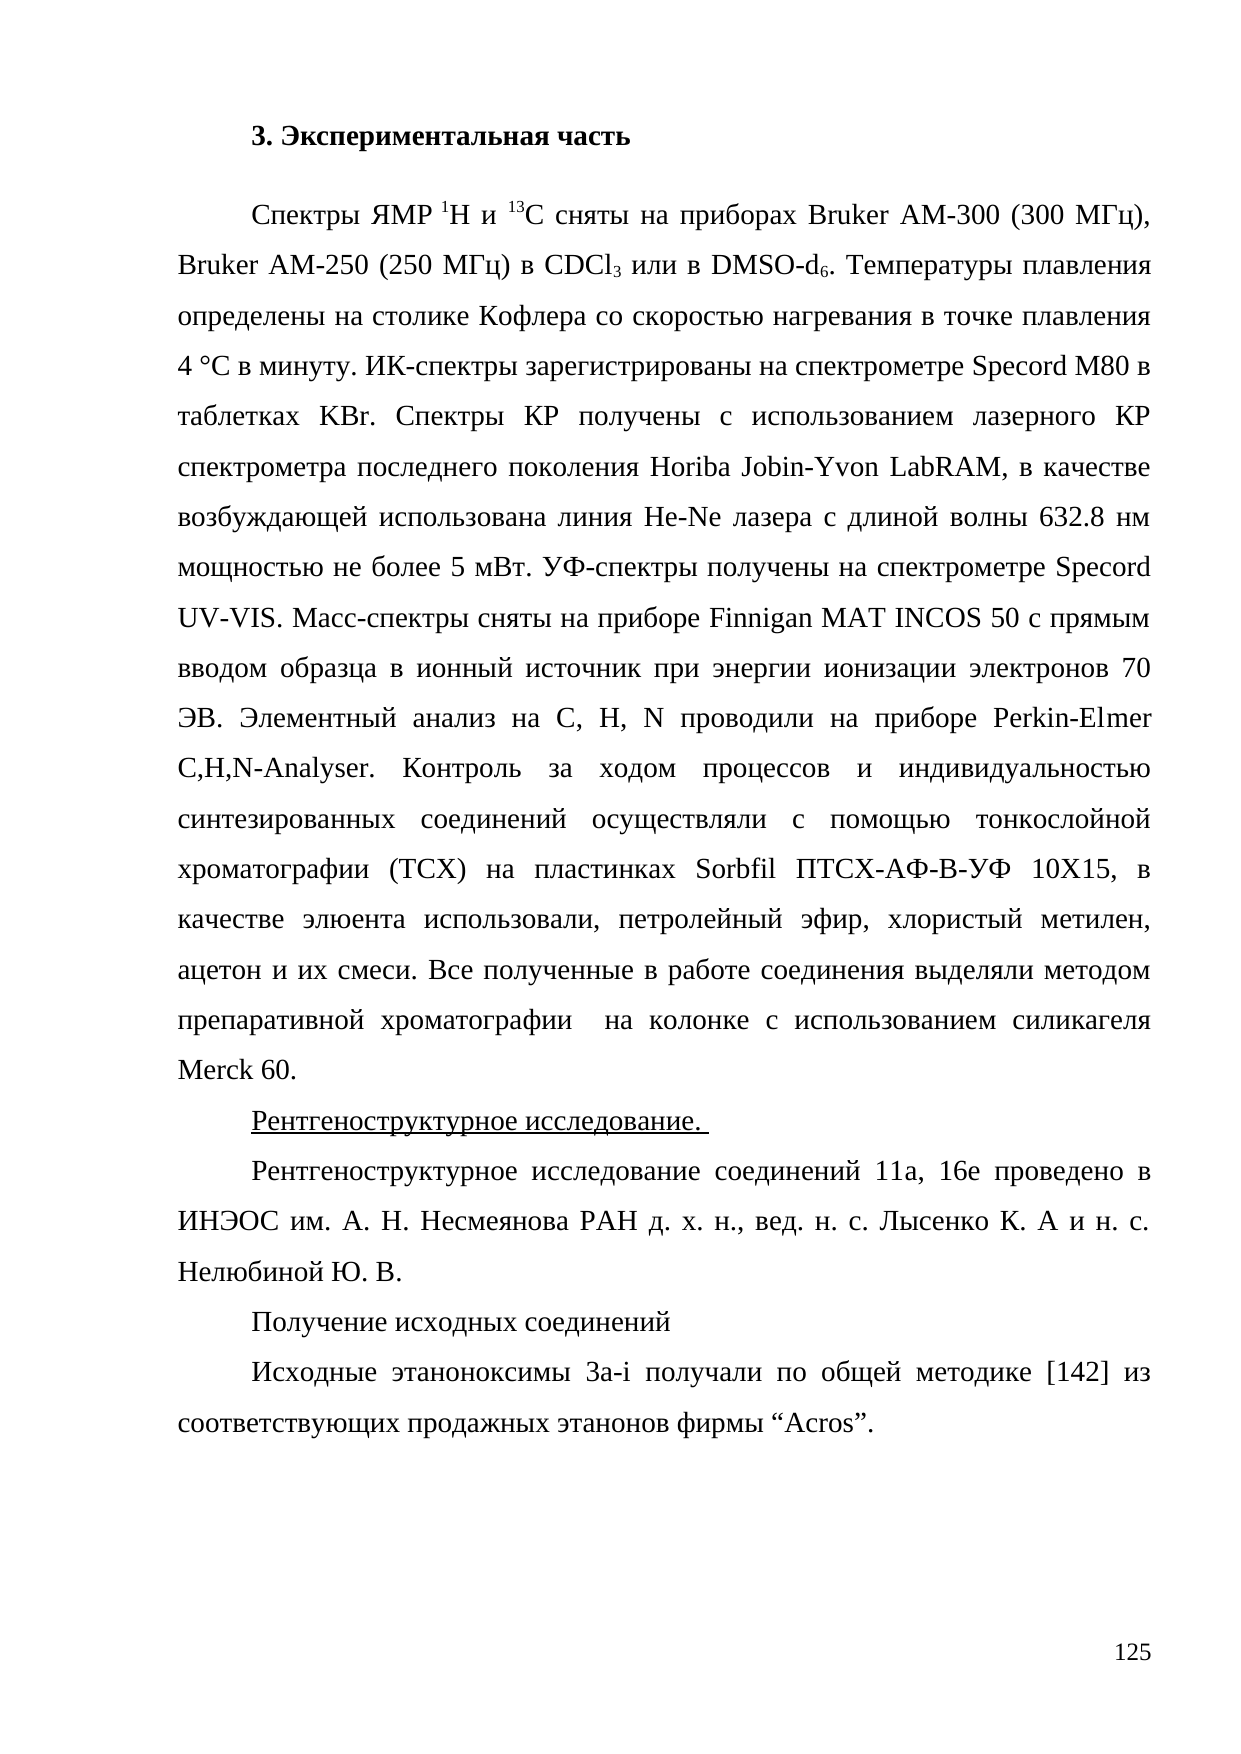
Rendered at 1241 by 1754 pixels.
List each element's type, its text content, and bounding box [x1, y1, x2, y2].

text Спектры ЯМР 1Н и 13С сняты на приборах Bruker AМ-300 (300 МГц), Bruker AМ-250 (250 МГц) в CDCl3 или в DMSO-d6. Температуры плавления определены на столике Кофлера со скоростью нагревания в точке плавления 4 °С в минуту. ИК-спектры зарегистрированы на спектрометре Specord М80 в таблетках KBr. Спектры КР получены с использованием лазерного КР спектрометра последнего поколения Horiba Jobin-Yvon LabRAM, в качестве возбуждающей использована линия He-Ne лазера с длиной волны 632.8 нм мощностью не более 5 мВт. УФ-спектры получены на спектрометре Specord UV-VIS. Масс-спектры сняты на приборе Finnigan МAТ INCOS 50 с прямым вводом образца в ионный источник при энергии ионизации электронов 70 ЭВ. Элементный анализ на C, H, N проводили на приборе Perkin-Elmer C,H,N-Analyser. Контроль за ходом процессов и индивидуальностью синтезированных соединений осуществляли с помощью тонкослойной хроматографии (ТСХ) на пластинках Sorbfil ПТСХ-АФ-В-УФ 10Х15, в качестве элюента использовали, петролейный эфир, хлористый метилен, ацетон и их смеси. Все полученные в работе соединения выделяли методом препаративной хроматографии на колонке с использованием силикагеля Мerck 60. [177, 197, 1152, 1086]
text Получение исходных соединений [177, 1304, 1152, 1338]
text Исходные этаноноксимы 3a-i получали по общей методике [142] из соответствующих продажных этанонов фирмы “Acros”. [177, 1354, 1152, 1438]
text Рентгеноструктурное исследование соединений 11a, 16e проведено в ИНЭОС им. А. Н. Несмеянова РАН д. х. н., вед. н. с. Лысенко К. А и н. с. Нелюбиной Ю. В. [177, 1153, 1152, 1287]
text Рентгеноструктурное исследование. [177, 1103, 1152, 1136]
subtitle 3. Экспериментальная часть [177, 118, 1152, 152]
